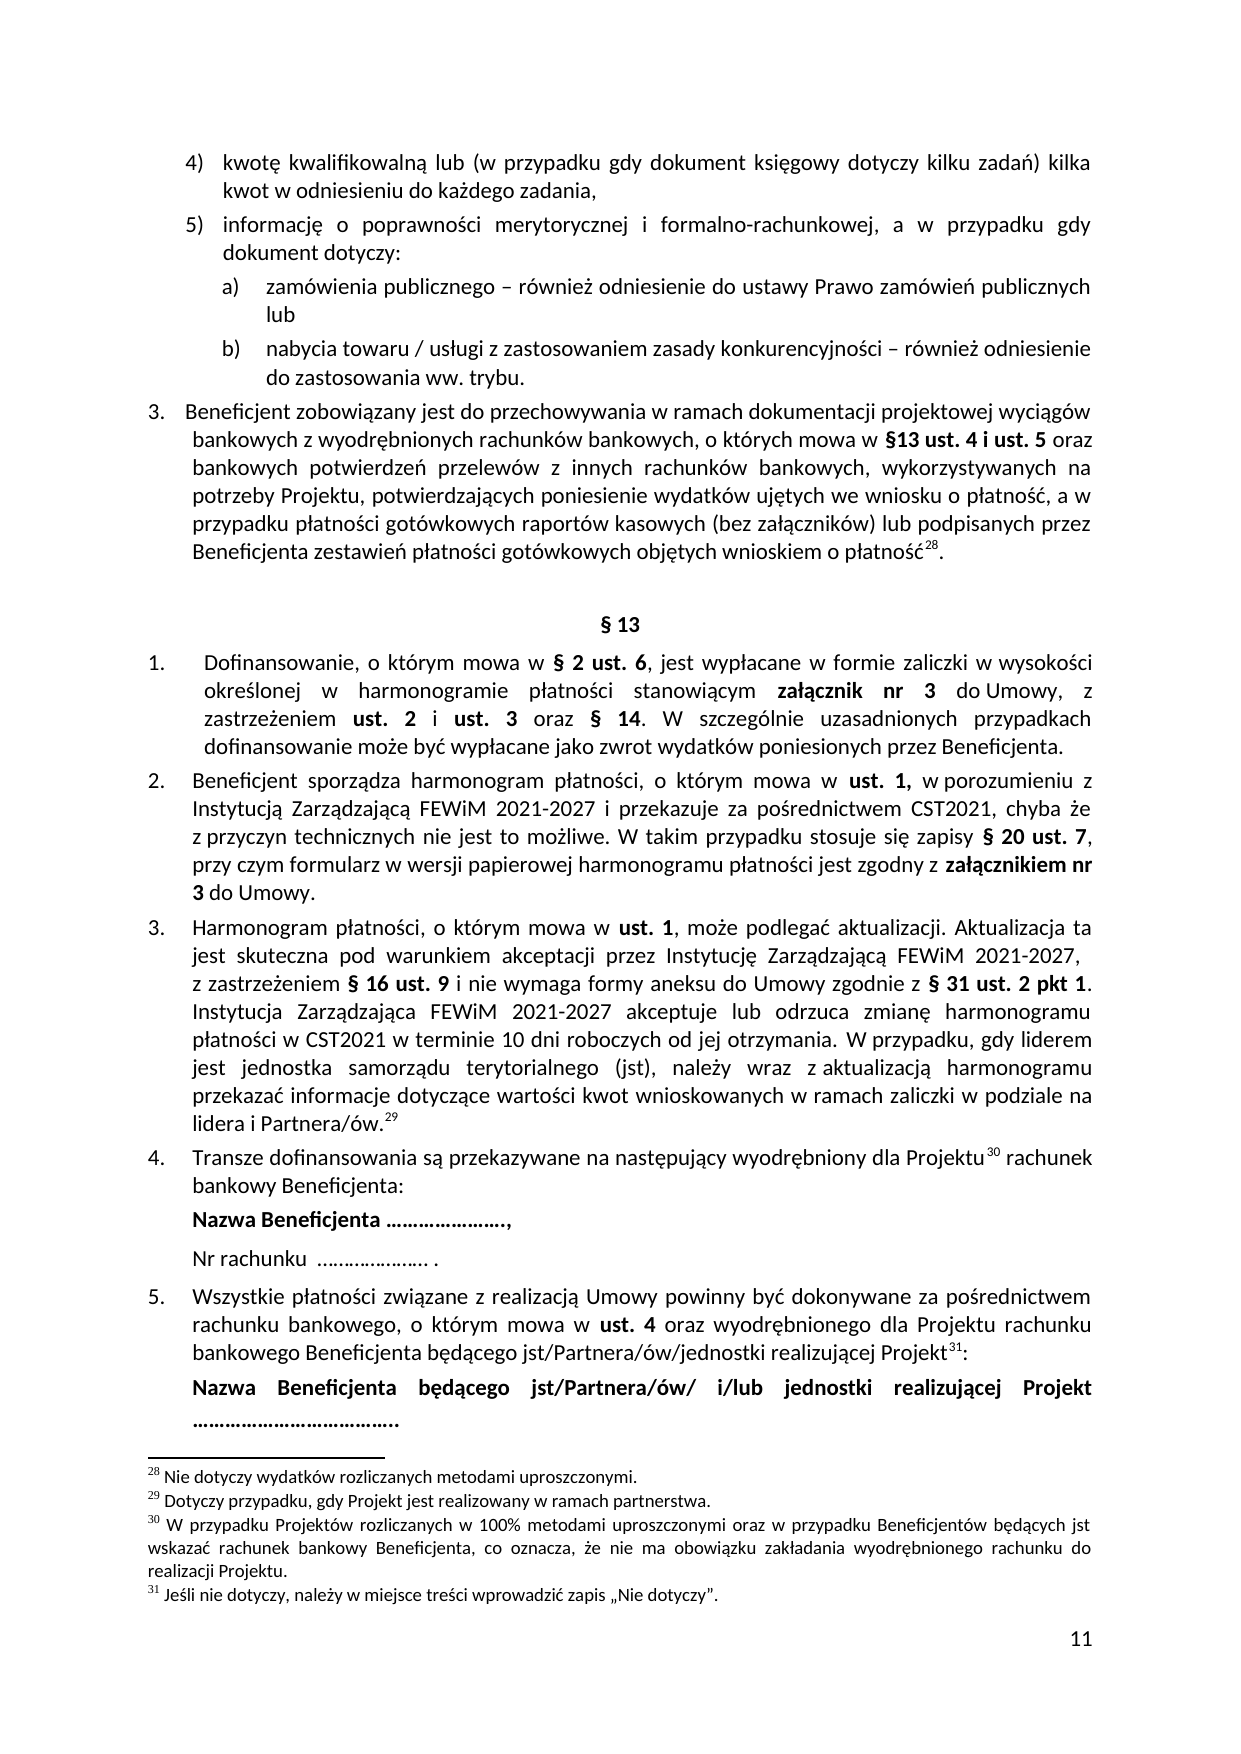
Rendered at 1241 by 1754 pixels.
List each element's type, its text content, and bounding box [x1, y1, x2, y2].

list Harmonogram płatności, o którym mowa w ust. 1, może podlegać aktualizacji. Aktualizacja ta jest skuteczna pod warunkiem akceptacji przez Instytucję Zarządzającą FEWiM 2021-2027, z zastrzeżeniem § 16 ust. 9 i nie wymaga formy aneksu do Umowy zgodnie z § 31 ust. 2 pkt 1. Instytucja Zarządzająca FEWiM 2021-2027 akceptuje lub odrzuca zmianę harmonogramu płatności w CST2021 w terminie 10 dni roboczych od jej otrzymania. W przypadku, gdy liderem jest jednostka samorządu terytorialnego (jst), należy wraz z aktualizacją harmonogramu przekazać informacje dotyczące wartości kwot wnioskowanych w ramach zaliczki w podziale na lidera i Partnera/ów. [148, 913, 1092, 1137]
list informację o poprawności merytorycznej i formalno-rachunkowej, a w przypadku gdy dokument dotyczy: [185, 210, 1092, 266]
list kwotę kwalifikowalną lub (w przypadku gdy dokument księgowy dotyczy kilku zadań) kilka kwot w odniesieniu do każdego zadania, [185, 148, 1092, 204]
text Nazwa Beneficjenta …………………., [192, 1206, 1092, 1233]
list nabycia towaru / usługi z zastosowaniem zasady konkurencyjności – również odniesienie do zastosowania ww. trybu. [222, 334, 1092, 391]
list Transze dofinansowania są przekazywane na następujący wyodrębniony dla Projektu rachunek bankowy Beneficjenta: [148, 1143, 1092, 1199]
list zamówienia publicznego – również odniesienie do ustawy Prawo zamówień publicznych lub [222, 272, 1092, 328]
text Nr rachunku ………………… . [192, 1244, 1092, 1272]
text Nazwa Beneficjenta będącego jst/Partnera/ów/ i/lub jednostki realizującej Projekt ……………………………….. [192, 1373, 1092, 1433]
list Beneficjent sporządza harmonogram płatności, o którym mowa w ust. 1, w porozumieniu z Instytucją Zarządzającą FEWiM 2021-2027 i przekazuje za pośrednictwem CST2021, chyba że z przyczyn technicznych nie jest to możliwe. W takim przypadku stosuje się zapisy § 20 ust. 7, przy czym formularz w wersji papierowej harmonogramu płatności jest zgodny z załącznikiem nr 3 do Umowy. [148, 766, 1092, 907]
list Beneficjent zobowiązany jest do przechowywania w ramach dokumentacji projektowej wyciągów bankowych z wyodrębnionych rachunków bankowych, o których mowa w §13 ust. 4 i ust. 5 oraz bankowych potwierdzeń przelewów z innych rachunków bankowych, wykorzystywanych na potrzeby Projektu, potwierdzających poniesienie wydatków ujętych we wniosku o płatność, a w przypadku płatności gotówkowych raportów kasowych (bez załączników) lub podpisanych przez Beneficjenta zestawień płatności gotówkowych objętych wnioskiem o płatność. [148, 397, 1092, 565]
list Wszystkie płatności związane z realizacją Umowy powinny być dokonywane za pośrednictwem rachunku bankowego, o którym mowa w ust. 4 oraz wyodrębnionego dla Projektu rachunku bankowego Beneficjenta będącego jst/Partnera/ów/jednostki realizującej Projekt: [148, 1282, 1092, 1366]
list Dofinansowanie, o którym mowa w § 2 ust. 6, jest wypłacane w formie zaliczki w wysokości określonej w harmonogramie płatności stanowiącym załącznik nr 3 do Umowy, z zastrzeżeniem ust. 2 i ust. 3 oraz § 14. W szczególnie uzasadnionych przypadkach dofinansowanie może być wypłacane jako zwrot wydatków poniesionych przez Beneficjenta. [148, 648, 1092, 760]
text § 13 [148, 610, 1092, 638]
